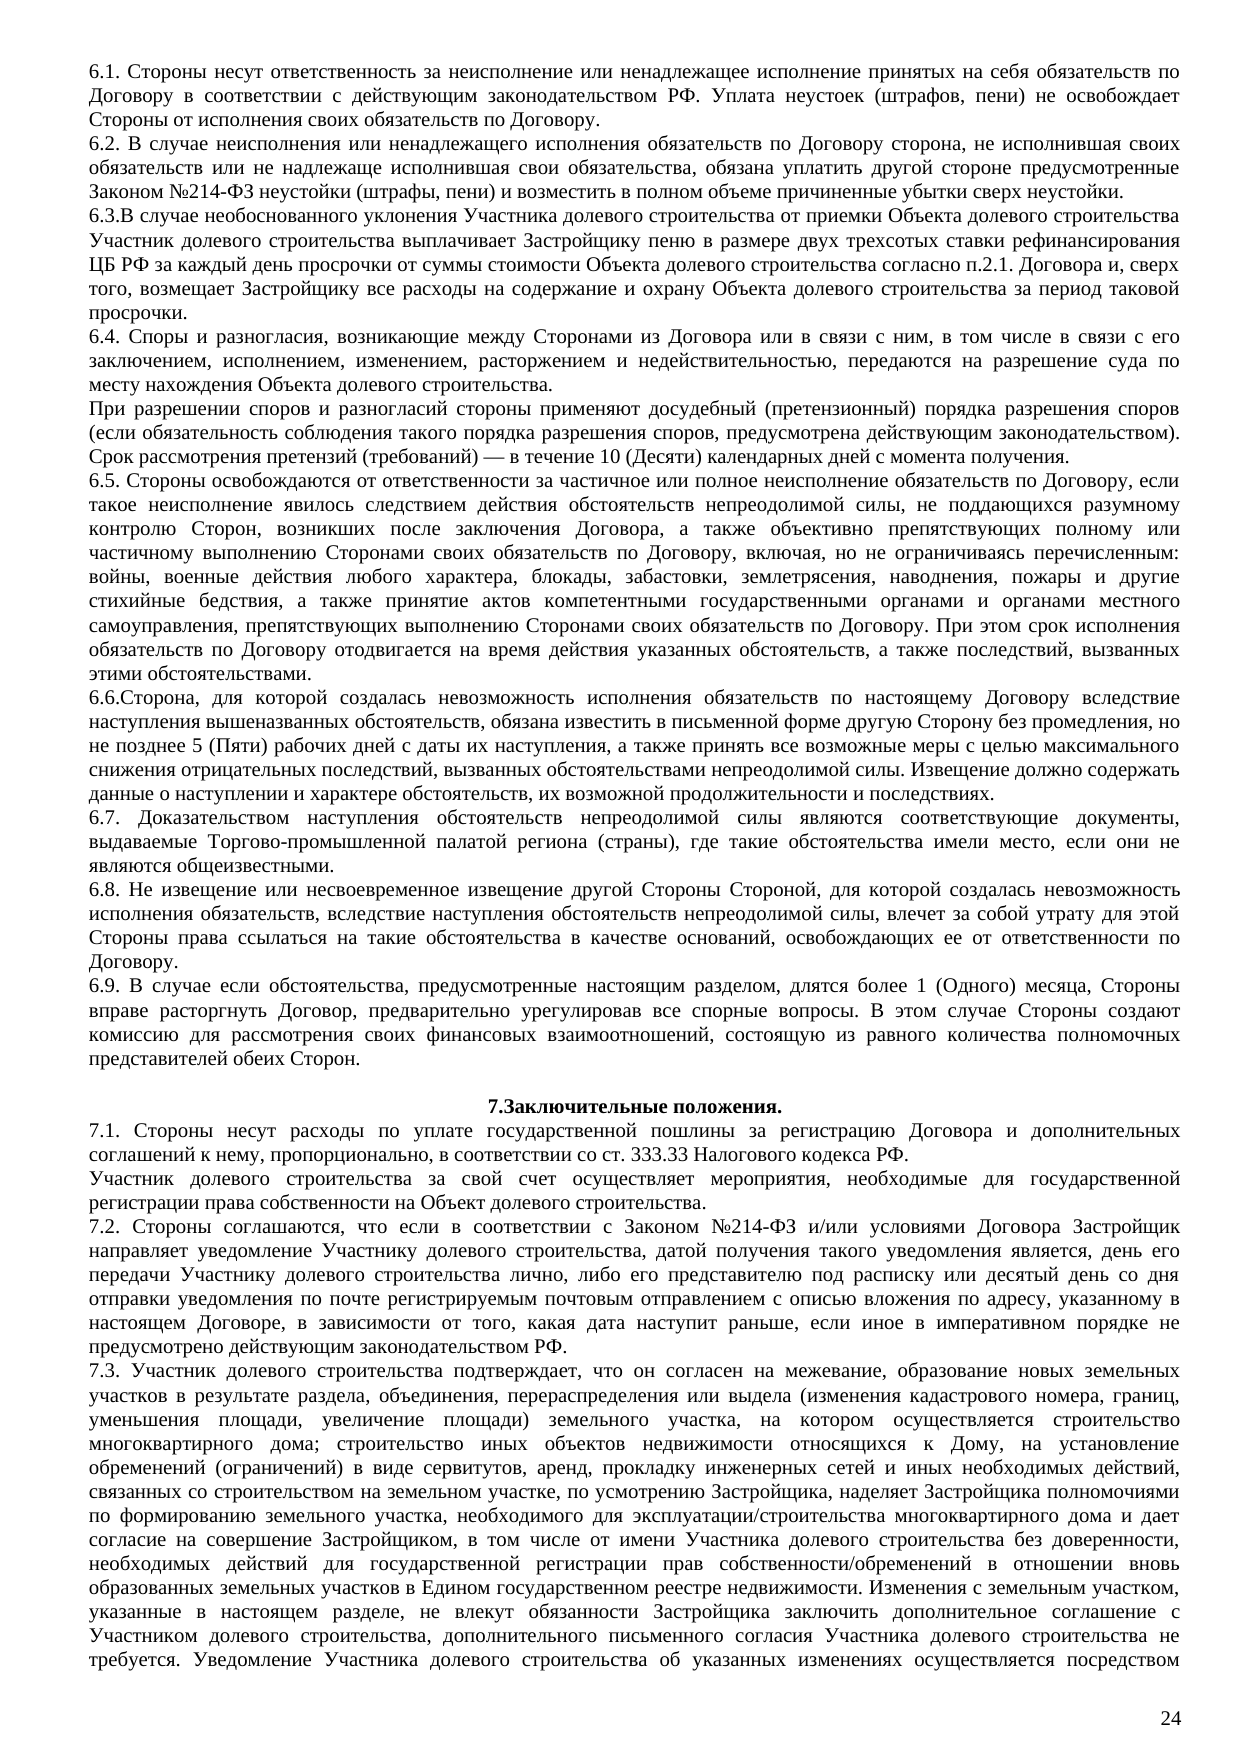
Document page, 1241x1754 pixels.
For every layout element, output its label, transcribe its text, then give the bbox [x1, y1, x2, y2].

text 6.3.В случае необоснованного уклонения Участника долевого строительства от приемки Объекта долевого строительства Участник долевого строительства выплачивает Застройщику пеню в размере двух трехсотых ставки рефинансирования ЦБ РФ за каждый день просрочки от суммы стоимости Объекта долевого строительства согласно п.2.1. Договора и, сверх того, возмещает Застройщику все расходы на содержание и охрану Объекта долевого строительства за период таковой просрочки. [89, 203, 1181, 324]
text Участник долевого строительства за свой счет осуществляет мероприятия, необходимые для государственной регистрации права собственности на Объект долевого строительства. [89, 1166, 1181, 1214]
text 6.9. В случае если обстоятельства, предусмотренные настоящим разделом, длятся более 1 (Одного) месяца, Стороны вправе расторгнуть Договор, предварительно урегулировав все спорные вопросы. В этом случае Стороны создают комиссию для рассмотрения своих финансовых взаимоотношений, состоящую из равного количества полномочных представителей обеих Сторон. [89, 973, 1181, 1070]
text 6.7. Доказательством наступления обстоятельств непреодолимой силы являются соответствующие документы, выдаваемые Торгово-промышленной палатой региона (страны), где такие обстоятельства имели место, если они не являются общеизвестными. [89, 805, 1181, 877]
text 6.8. Не извещение или несвоевременное извещение другой Стороны Стороной, для которой создалась невозможность исполнения обязательств, вследствие наступления обстоятельств непреодолимой силы, влечет за собой утрату для этой Стороны права ссылаться на такие обстоятельства в качестве оснований, освобождающих ее от ответственности по Договору. [89, 877, 1181, 973]
text 6.4. Споры и разногласия, возникающие между Сторонами из Договора или в связи с ним, в том числе в связи с его заключением, исполнением, изменением, расторжением и недействительностью, передаются на разрешение суда по месту нахождения Объекта долевого строительства. [89, 324, 1181, 396]
text 7.2. Стороны соглашаются, что если в соответствии с Законом №214-ФЗ и/или условиями Договора Застройщик направляет уведомление Участнику долевого строительства, датой получения такого уведомления является, день его передачи Участнику долевого строительства лично, либо его представителю под расписку или десятый день со дня отправки уведомления по почте регистрируемым почтовым отправлением с описью вложения по адресу, указанному в настоящем Договоре, в зависимости от того, какая дата наступит раньше, если иное в императивном порядке не предусмотрено действующим законодательством РФ. [89, 1214, 1181, 1358]
text 7.1. Стороны несут расходы по уплате государственной пошлины за регистрацию Договора и дополнительных соглашений к нему, пропорционально, в соответствии со ст. 333.33 Налогового кодекса РФ. [89, 1118, 1181, 1166]
text 6.5. Стороны освобождаются от ответственности за частичное или полное неисполнение обязательств по Договору, если такое неисполнение явилось следствием действия обстоятельств непреодолимой силы, не поддающихся разумному контролю Сторон, возникших после заключения Договора, а также объективно препятствующих полному или частичному выполнению Сторонами своих обязательств по Договору, включая, но не ограничиваясь перечисленным: войны, военные действия любого характера, блокады, забастовки, землетрясения, наводнения, пожары и другие стихийные бедствия, а также принятие актов компетентными государственными органами и органами местного самоуправления, препятствующих выполнению Сторонами своих обязательств по Договору. При этом срок исполнения обязательств по Договору отодвигается на время действия указанных обстоятельств, а также последствий, вызванных этими обстоятельствами. [89, 468, 1181, 685]
text 6.1. Стороны несут ответственность за неисполнение или ненадлежащее исполнение принятых на себя обязательств по Договору в соответствии с действующим законодательством РФ. Уплата неустоек (штрафов, пени) не освобождает Стороны от исполнения своих обязательств по Договору. [89, 59, 1181, 131]
text 6.6.Сторона, для которой создалась невозможность исполнения обязательств по настоящему Договору вследствие наступления вышеназванных обстоятельств, обязана известить в письменной форме другую Сторону без промедления, но не позднее 5 (Пяти) рабочих дней с даты их наступления, а также принять все возможные меры с целью максимального снижения отрицательных последствий, вызванных обстоятельствами непреодолимой силы. Извещение должно содержать данные о наступлении и характере обстоятельств, их возможной продолжительности и последствиях. [89, 685, 1181, 805]
text При разрешении споров и разногласий стороны применяют досудебный (претензионный) порядка разрешения споров (если обязательность соблюдения такого порядка разрешения споров, предусмотрена действующим законодательством). Срок рассмотрения претензий (требований) — в течение 10 (Десяти) календарных дней с момента получения. [89, 396, 1181, 468]
text 7.Заключительные положения. [89, 1094, 1181, 1118]
text 6.2. В случае неисполнения или ненадлежащего исполнения обязательств по Договору сторона, не исполнившая своих обязательств или не надлежаще исполнившая свои обязательства, обязана уплатить другой стороне предусмотренные Законом №214-ФЗ неустойки (штрафы, пени) и возместить в полном объеме причиненные убытки сверх неустойки. [89, 131, 1181, 203]
